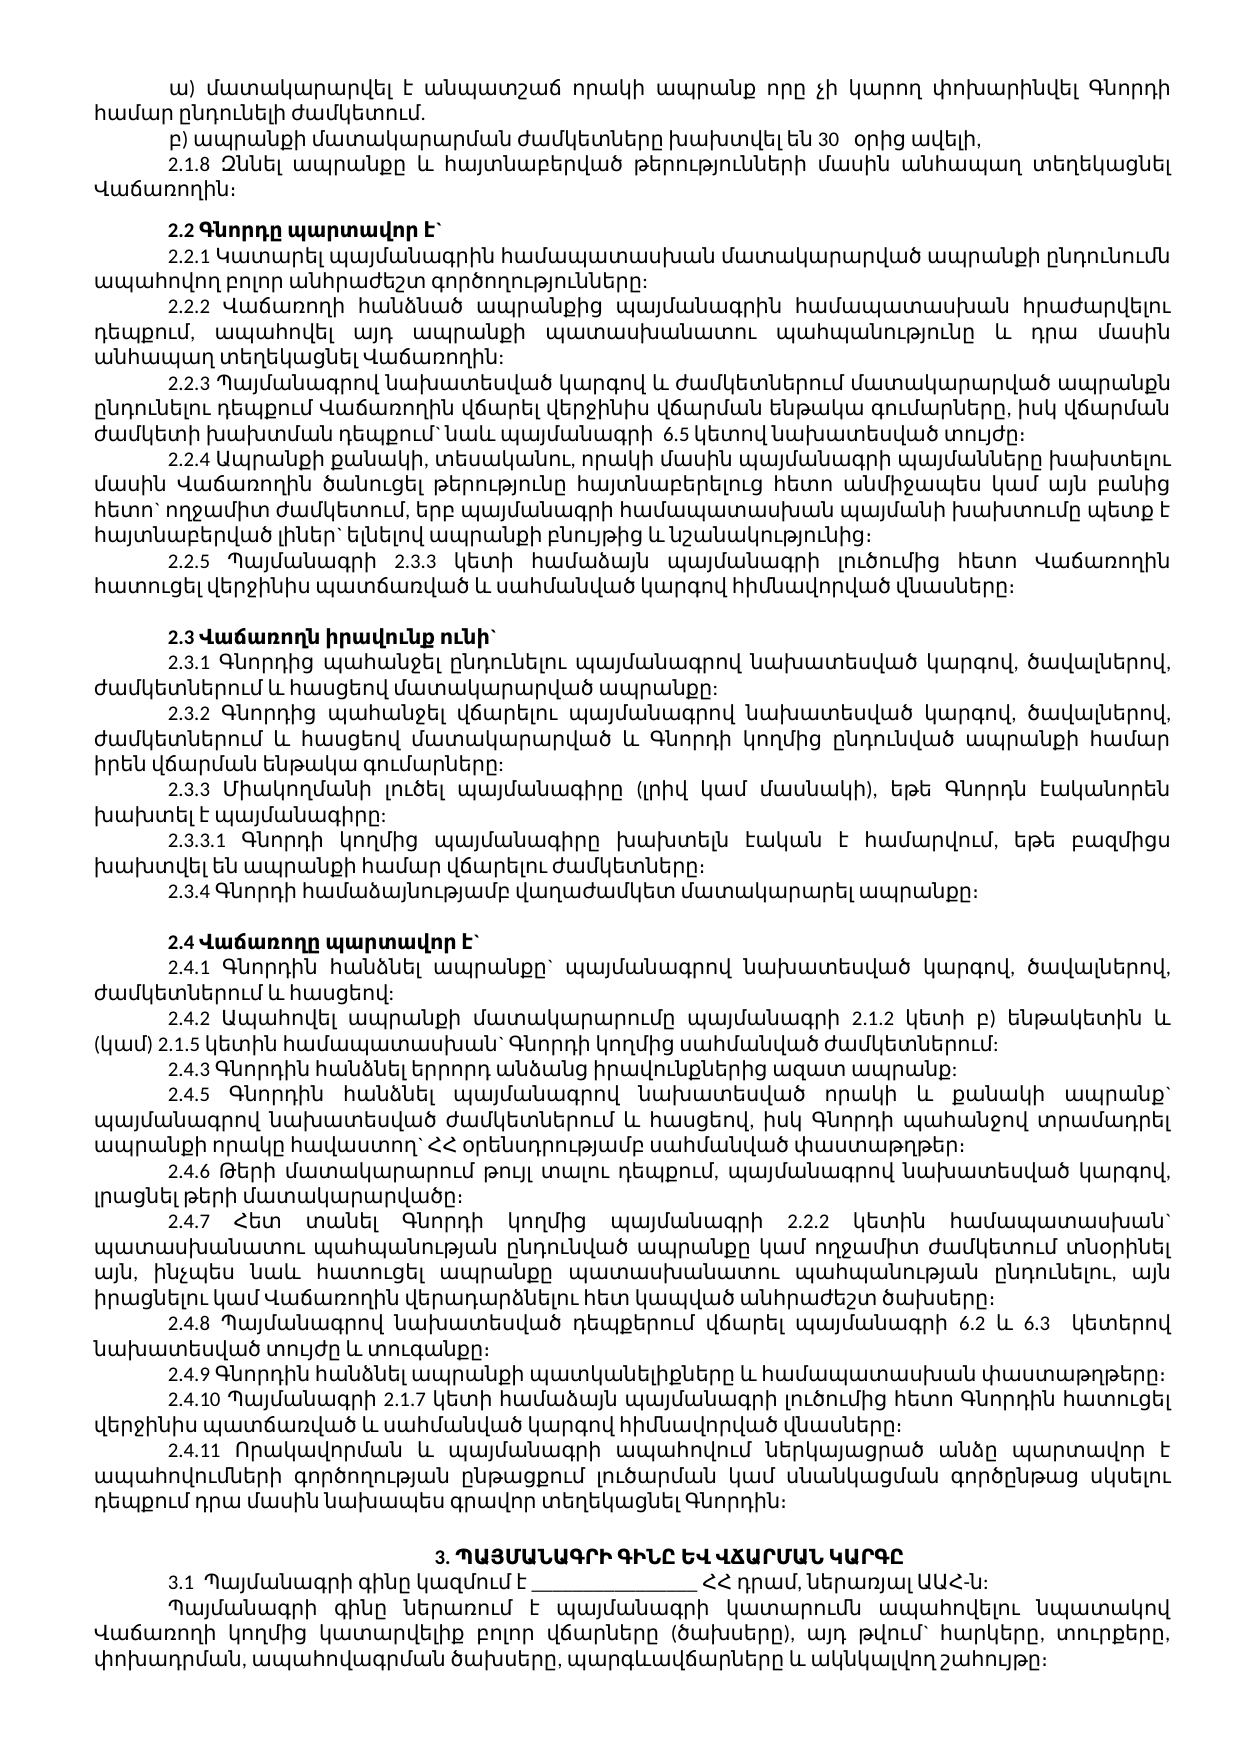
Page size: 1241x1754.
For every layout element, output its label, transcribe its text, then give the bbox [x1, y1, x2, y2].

text 3. ՊԱՅՄԱՆԱԳՐԻ ԳԻՆԸ ԵՎ ՎՃԱՐՄԱՆ ԿԱՐԳԸ [94, 1544, 1171, 1569]
text 2.4.10 Պայմանագրի 2.1.7 կետի համաձայն պայմանագրի լուծումից հետո Գնորդին հատուցել վերջինիս պատճառված և սահմանված կարգով հիմնավորված վնասները։ [94, 1387, 1171, 1437]
text 2.2 Գնորդը պարտավոր է` [94, 217, 1171, 243]
text 2.3 Վաճառողն իրավունք ունի` [94, 624, 1171, 649]
text 2.4.7 Հետ տանել Գնորդի կողմից պայմանագրի 2.2.2 կետին համապատասխան` պատասխանատու պահպանության ընդունված ապրանքը կամ ողջամիտ ժամկետում տնօրինել այն, ինչպես նաև հատուցել ապրանքը պատասխանատու պահպանության ընդունելու, այն իրացնելու կամ Վաճառողին վերադարձնելու հետ կապված անհրաժեշտ ծախսերը։ [94, 1209, 1171, 1310]
text 2.4.1 Գնորդին հանձնել ապրանքը` պայմանագրով նախատեսված կարգով, ծավալներով, ժամկետներում և հասցեով: [94, 954, 1171, 1005]
text 2.1.8 Զննել ապրանքը և հայտնաբերված թերությունների մասին անհապաղ տեղեկացնել Վաճառողին։ [94, 151, 1171, 202]
text 2.3.1 Գնորդից պահանջել ընդունելու պայմանագրով նախատեսված կարգով, ծավալներով, ժամկետներում և հասցեով մատակարարված ապրանքը: [94, 649, 1171, 700]
text 2.4.8 Պայմանագրով նախատեսված դեպքերում վճարել պայմանագրի 6.2 և 6.3 կետերով նախատեսված տույժը և տուգանքը։ [94, 1310, 1171, 1361]
text 2.3.2 Գնորդից պահանջել վճարելու պայմանագրով նախատեսված կարգով, ծավալներով, ժամկետներում և հասցեով մատակարարված և Գնորդի կողմից ընդունված ապրանքի համար իրեն վճարման ենթակա գումարները: [94, 700, 1171, 777]
text 2.2.4 Ապրանքի քանակի, տեսականու, որակի մասին պայմանագրի պայմանները խախտելու մասին Վաճառողին ծանուցել թերությունը հայտնաբերելուց հետո անմիջապես կամ այն բանից հետո` ողջամիտ ժամկետում, երբ պայմանագրի համապատասխան պայմանի խախտումը պետք է հայտնաբերված լիներ` ելնելով ապրանքի բնույթից և նշանակությունից։ [94, 446, 1171, 548]
text Պայմանագրի գինը ներառում է պայմանագրի կատարումն ապահովելու նպատակով Վաճառողի կողմից կատարվելիք բոլոր վճարները (ծախսերը), այդ թվում` հարկերը, տուրքերը, փոխադրման, ապահովագրման ծախսերը, պարգևավճարները և ակնկալվող շահույթը։ [94, 1595, 1171, 1671]
text 2.2.1 Կատարել պայմանագրին համապատասխան մատակարարված ապրանքի ընդունումն ապահովող բոլոր անհրաժեշտ գործողությունները: [94, 243, 1171, 294]
text 2.4.5 Գնորդին հանձնել պայմանագրով նախատեսված որակի և քանակի ապրանք` պայմանագրով նախատեսված ժամկետներում և հասցեով, իսկ Գնորդի պահանջով տրամադրել ապրանքի որակը հավաստող` ՀՀ օրենսդրությամբ սահմանված փաստաթղթեր։ [94, 1082, 1171, 1158]
text 2.3.3 Միակողմանի լուծել պայմանագիրը (լրիվ կամ մասնակի), եթե Գնորդն էականորեն խախտել է պայմանագիրը: [94, 777, 1171, 827]
text 2.2.5 Պայմանագրի 2.3.3 կետի համաձայն պայմանագրի լուծումից հետո Վաճառողին հատուցել վերջինիս պատճառված և սահմանված կարգով հիմնավորված վնասները։ [94, 548, 1171, 599]
text բ) ապրանքի մատակարարման ժամկետները խախտվել են 30 օրից ավելի, [94, 126, 1171, 151]
text 2.3.3.1 Գնորդի կողմից պայմանագիրը խախտելն էական է համարվում, եթե բազմիցս խախտվել են ապրանքի համար վճարելու ժամկետները։ [94, 827, 1171, 878]
text 2.4 Վաճառողը պարտավոր է` [94, 929, 1171, 954]
text 2.4.9 Գնորդին հանձնել ապրանքի պատկանելիքները և համապատասխան փաստաթղթերը։ [94, 1361, 1171, 1387]
text 2.2.3 Պայմանագրով նախատեսված կարգով և ժամկետներում մատակարարված ապրանքն ընդունելու դեպքում Վաճառողին վճարել վերջինիս վճարման ենթակա գումարները, իսկ վճարման ժամկետի խախտման դեպքում` նաև պայմանագրի 6.5 կետով նախատեսված տույժը։ [94, 370, 1171, 446]
text 2.4.6 Թերի մատակարարում թույլ տալու դեպքում, պայմանագրով նախատեսված կարգով, լրացնել թերի մատակարարվածը։ [94, 1158, 1171, 1209]
text 3.1 Պայմանագրի գինը կազմում է ________________ ՀՀ դրամ, ներառյալ ԱԱՀ-ն: [94, 1569, 1171, 1595]
text 2.4.3 Գնորդին հանձնել երրորդ անձանց իրավունքներից ազատ ապրանք: [94, 1056, 1171, 1082]
text 2.4.2 Ապահովել ապրանքի մատակարարումը պայմանագրի 2.1.2 կետի բ) ենթակետին և (կամ) 2.1.5 կետին համապատասխան` Գնորդի կողմից սահմանված ժամկետներում: [94, 1005, 1171, 1056]
text 2.2.2 Վաճառողի հանձնած ապրանքից պայմանագրին համապատասխան հրաժարվելու դեպքում, ապահովել այդ ապրանքի պատասխանատու պահպանությունը և դրա մասին անհապաղ տեղեկացնել Վաճառողին: [94, 294, 1171, 370]
text 2.3.4 Գնորդի համաձայնությամբ վաղաժամկետ մատակարարել ապրանքը։ [94, 878, 1171, 904]
text 2.4.11 Որակավորման և պայմանագրի ապահովում ներկայացրած անձը պարտավոր է ապահովումների գործողության ընթացքում լուծարման կամ սնանկացման գործընթաց սկսելու դեպքում դրա մասին նախապես գրավոր տեղեկացնել Գնորդին։ [94, 1437, 1171, 1514]
text ա) մատակարարվել է անպատշաճ որակի ապրանք որը չի կարող փոխարինվել Գնորդի համար ընդունելի ժամկետում. [94, 75, 1171, 126]
